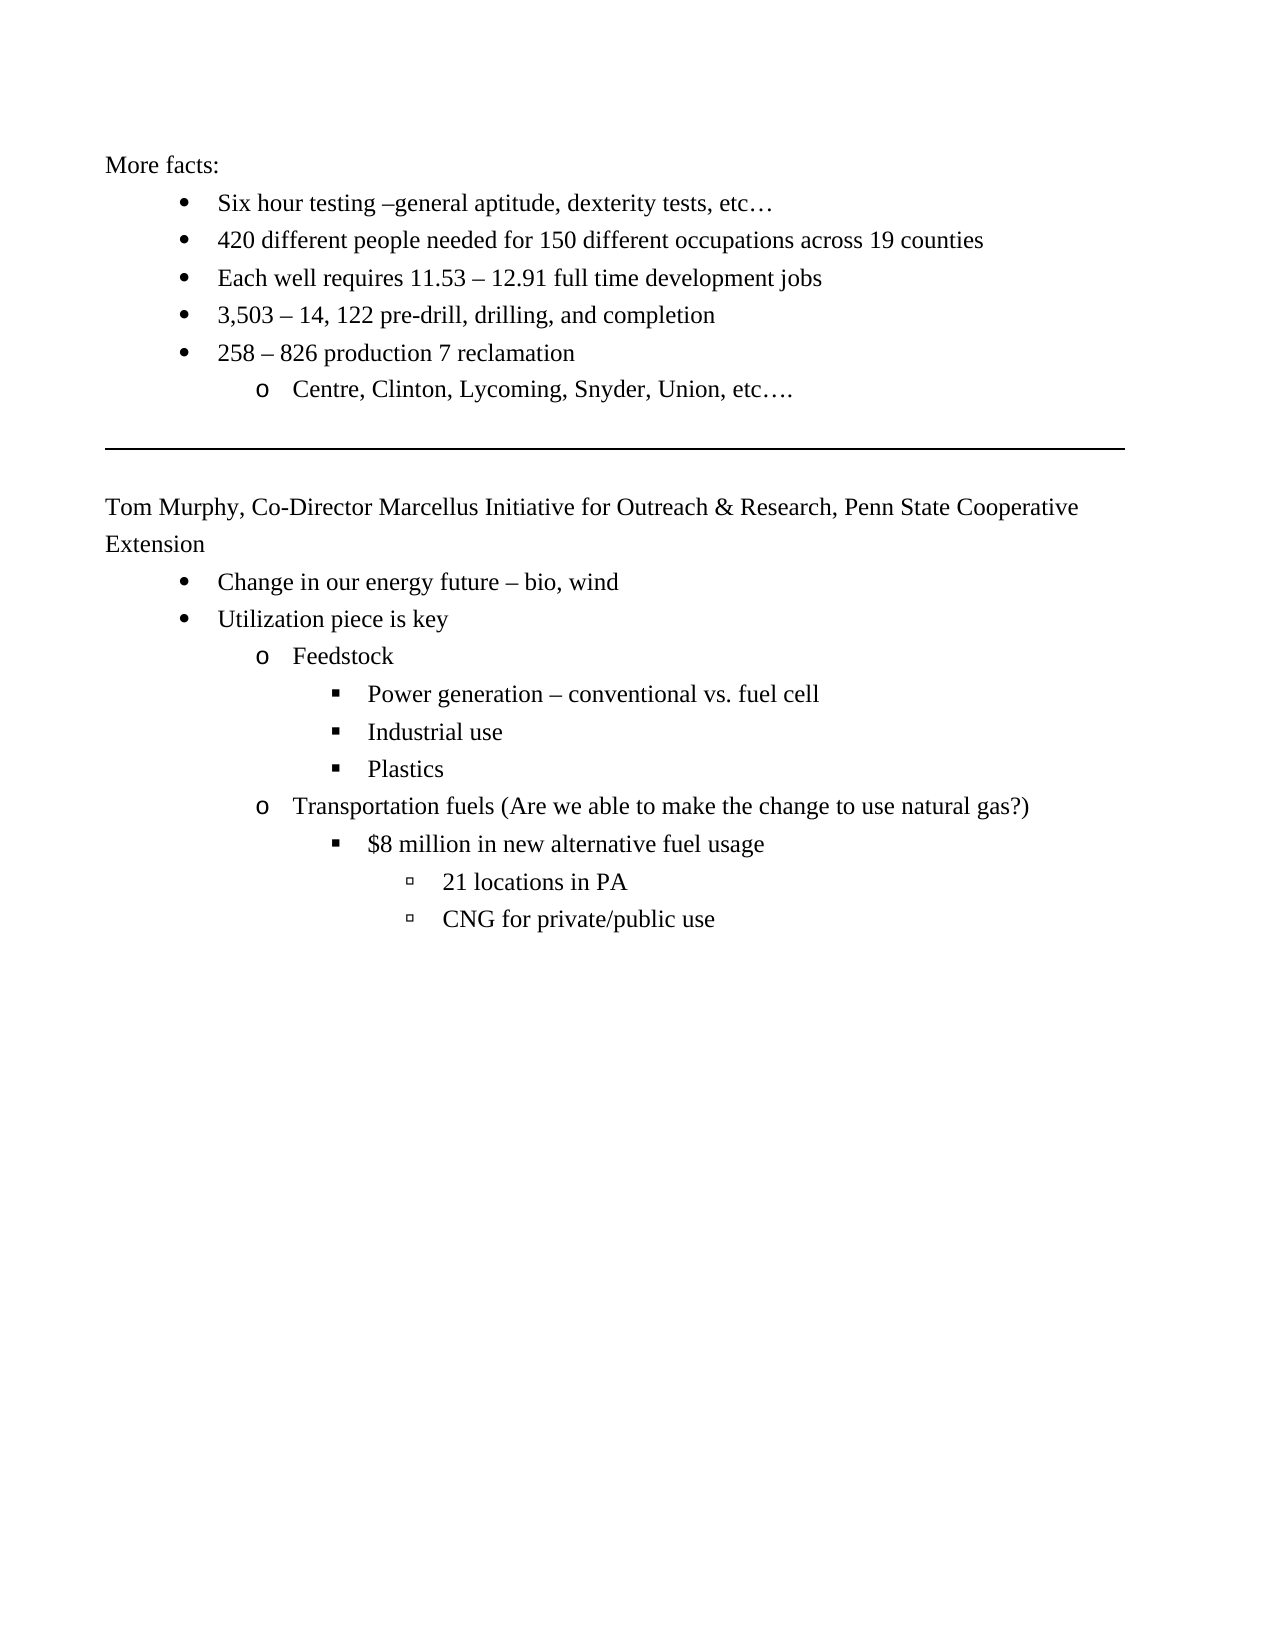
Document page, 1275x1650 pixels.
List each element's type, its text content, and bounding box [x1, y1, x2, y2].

text Change in our energy future – bio, wind [180, 562, 1125, 600]
text Feedstock [255, 637, 1125, 675]
text Each well requires 11.53 – 12.91 full time development jobs [180, 259, 1125, 296]
text Centre, Clinton, Lycoming, Snyder, Union, etc…. [255, 371, 1125, 409]
text 21 locations in PA [405, 862, 1125, 900]
text Plastics [330, 750, 1125, 787]
text Industrial use [330, 712, 1125, 750]
text $8 million in new alternative fuel usage [330, 825, 1125, 862]
text Utilization piece is key [180, 600, 1125, 637]
text 420 different people needed for 150 different occupations across 19 counties [180, 221, 1125, 259]
text 3,503 – 14, 122 pre-drill, drilling, and completion [180, 296, 1125, 334]
text 258 – 826 production 7 reclamation [180, 334, 1125, 371]
text Six hour testing –general aptitude, dexterity tests, etc… [180, 184, 1125, 221]
text CNG for private/public use [405, 900, 1125, 937]
text Transportation fuels (Are we able to make the change to use natural gas?) [255, 787, 1125, 825]
list More facts: [105, 146, 1125, 184]
text Power generation – conventional vs. fuel cell [330, 675, 1125, 712]
list Tom Murphy, Co-Director Marcellus Initiative for Outreach & Research, Penn State Cooperative Extension [105, 487, 1125, 562]
